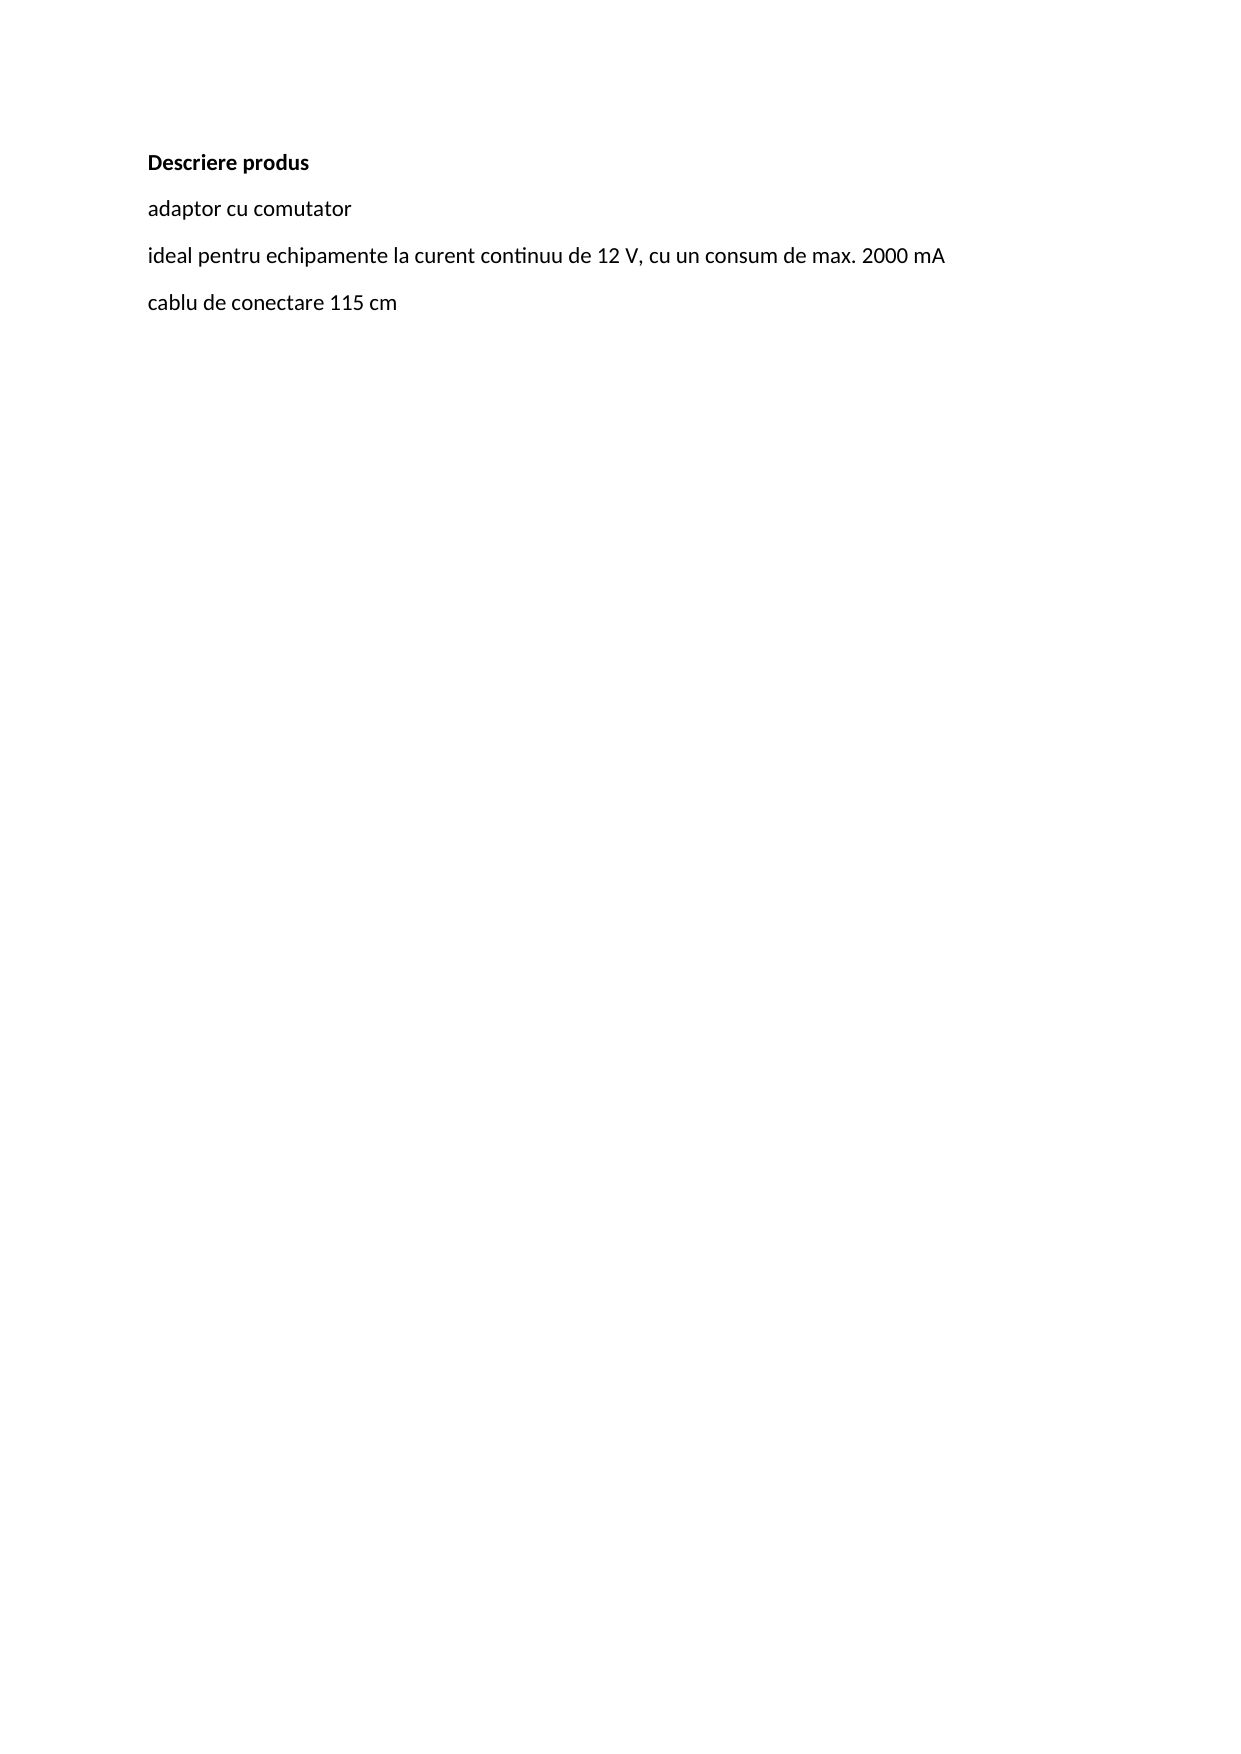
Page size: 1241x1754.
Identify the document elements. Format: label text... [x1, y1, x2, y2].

text ideal pentru echipamente la curent continuu de 12 V, cu un consum de max. 2000 mA [148, 241, 1093, 269]
text adaptor cu comutator [148, 194, 1093, 222]
text Descriere produs [148, 148, 1093, 176]
text cablu de conectare 115 cm [148, 288, 1093, 316]
